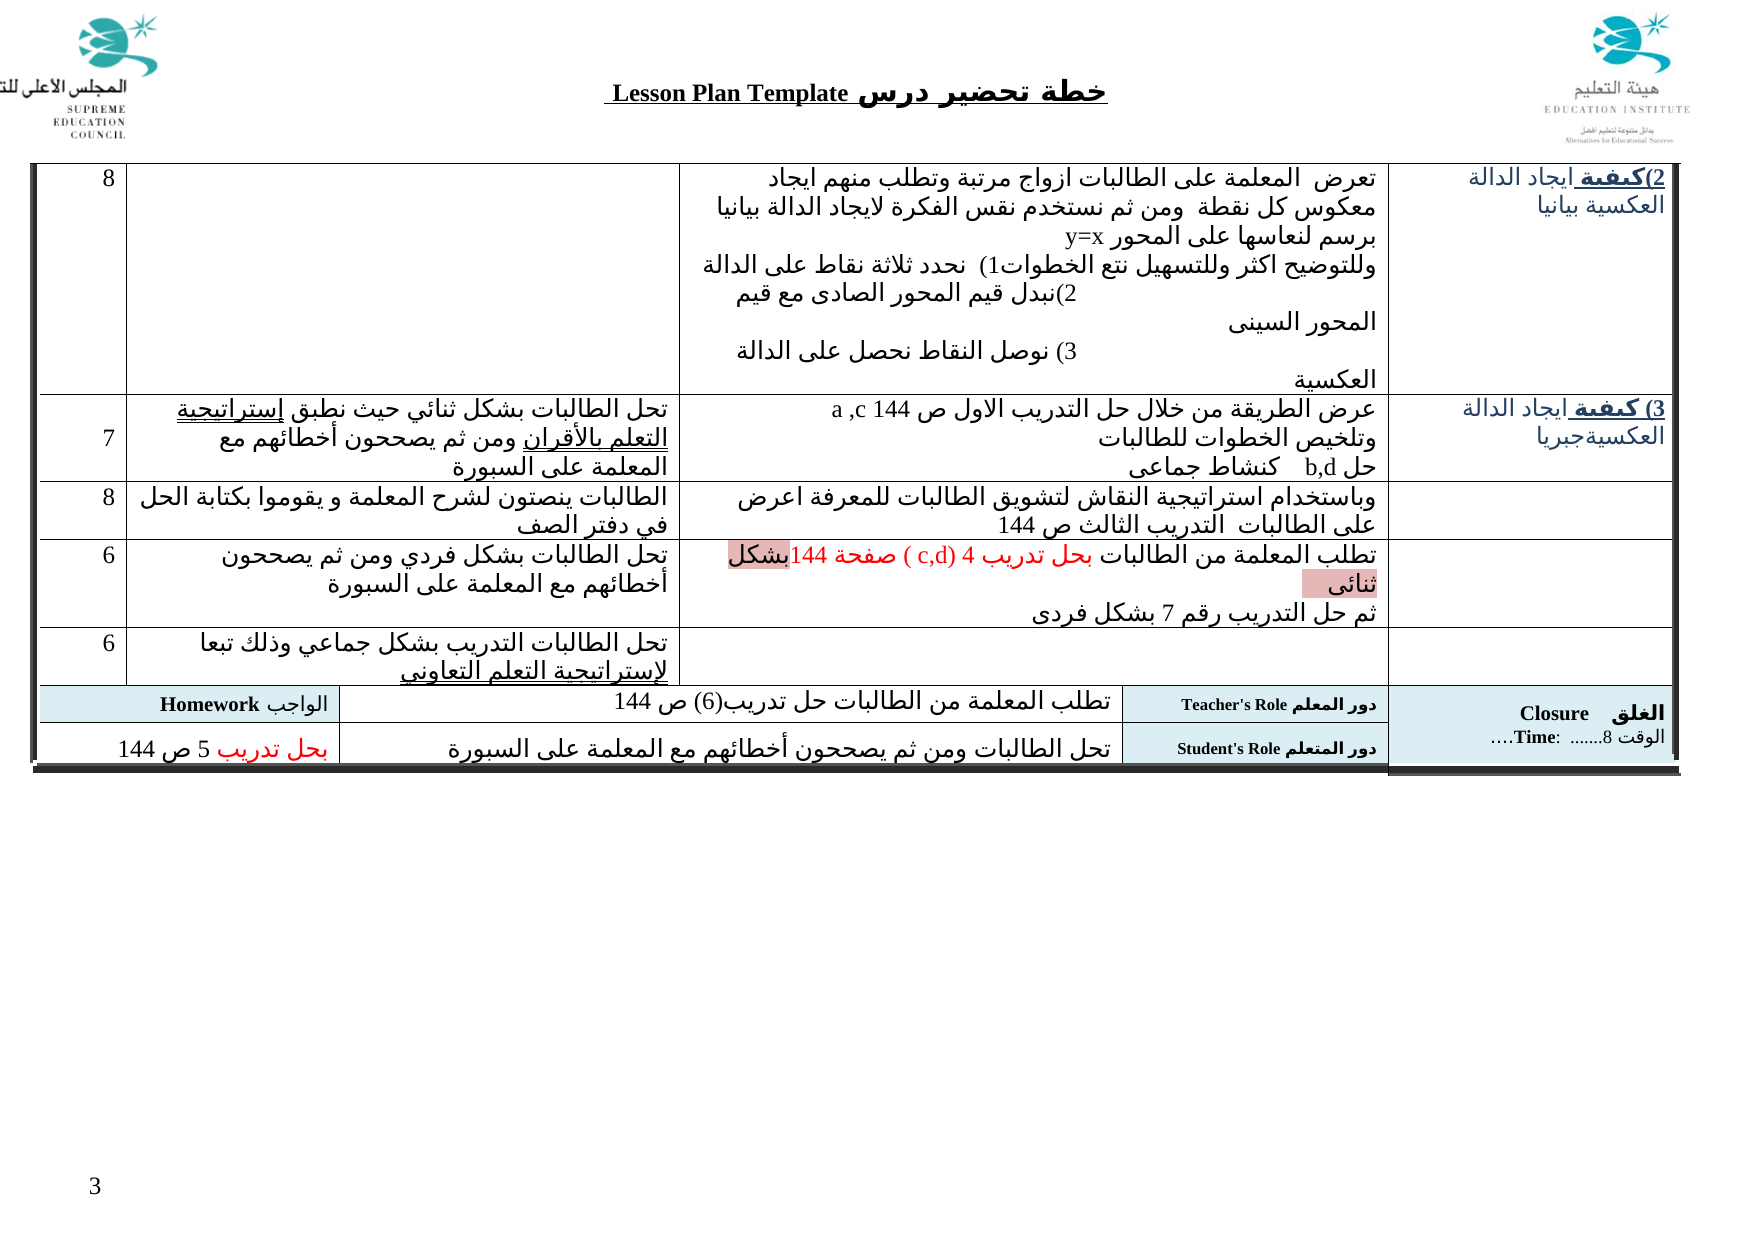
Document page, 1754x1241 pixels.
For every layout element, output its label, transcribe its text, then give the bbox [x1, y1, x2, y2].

table_cell تطلب المعلمة من الطالبات حل تدريب(6) ص 144 [340, 686, 1122, 722]
table_cell عرض الطريقة من خلال حل التدريب الاول ص 144 a ,c وتلخيص الخطوات للطالبات حل b,d كنشاط جماعى [680, 395, 1388, 481]
table_cell [127, 164, 679, 393]
table_cell 3) كيفية ايجاد الدالة العكسيةجبريا [1389, 395, 1672, 481]
table_cell وباستخدام استراتيجية النقاش لتشويق الطالبات للمعرفة اعرض على الطالبات التدريب الثالث ص 144 [680, 482, 1388, 539]
table_cell 8 [40, 164, 126, 393]
picture [0, 14, 160, 141]
table_cell دور المعلم Teacher's Role [1123, 686, 1388, 722]
table_cell [680, 628, 1388, 685]
table_cell دور المتعلم Student's Role [1123, 723, 1388, 763]
table_cell تعرض المعلمة على الطالبات ازواج مرتبة وتطلب منهم ايجاد معكوس كل نقطة ومن ثم نستخدم نقس الفكرة لايجاد الدالة بيانيا برسم لنعاسها على المحور y=x وللتوضيح اكثر وللتسهيل نتع الخطوات1) نحدد ثلاثة نقاط على الدالة 2)نبدل قيم المحور الصادى مع قيم المحور السينى 3) نوصل النقاط نحصل على الدالة العكسية [680, 164, 1388, 393]
table_cell الغلق Closure الوقت Time: .......8.... [1389, 686, 1676, 763]
table_cell [1389, 628, 1672, 685]
table_cell [1389, 482, 1672, 539]
table_cell تطلب المعلمة من الطالبات بحل تدريب 4 (c,d ) صفحة 144بشكل ثنائى ثم حل التدريب رقم 7 بشكل فردى [680, 540, 1388, 627]
table_cell 8 [40, 482, 126, 539]
table_cell بحل تدريب 5 ص 144 [35, 723, 339, 763]
table_cell 7 [40, 395, 126, 481]
table_cell 2)كيفية ايجاد الدالة العكسية بيانيا [1389, 164, 1672, 393]
table_cell [1389, 540, 1672, 627]
table_cell 6 [40, 628, 126, 685]
table_cell 6 [40, 540, 126, 627]
table_cell الواجب Homework [40, 686, 339, 722]
picture [1531, 0, 1702, 154]
table_cell الطالبات ينصتون لشرح المعلمة و يقوموا بكتابة الحل في دفتر الصف [127, 482, 679, 539]
table_cell تحل الطالبات التدريب بشكل جماعي وذلك تبعا لإستراتيجية التعلم التعاوني [127, 628, 679, 685]
table_cell تحل الطالبات بشكل ثنائي حيث نطبق إستراتيجية التعلم بالأقران ومن ثم يصححون أخطائهم مع المعلمة على السبورة [127, 395, 679, 481]
table_cell تحل الطالبات بشكل فردي ومن ثم يصححون أخطائهم مع المعلمة على السبورة [127, 540, 679, 627]
table_cell تحل الطالبات ومن ثم يصححون أخطائهم مع المعلمة على السبورة [340, 723, 1122, 763]
